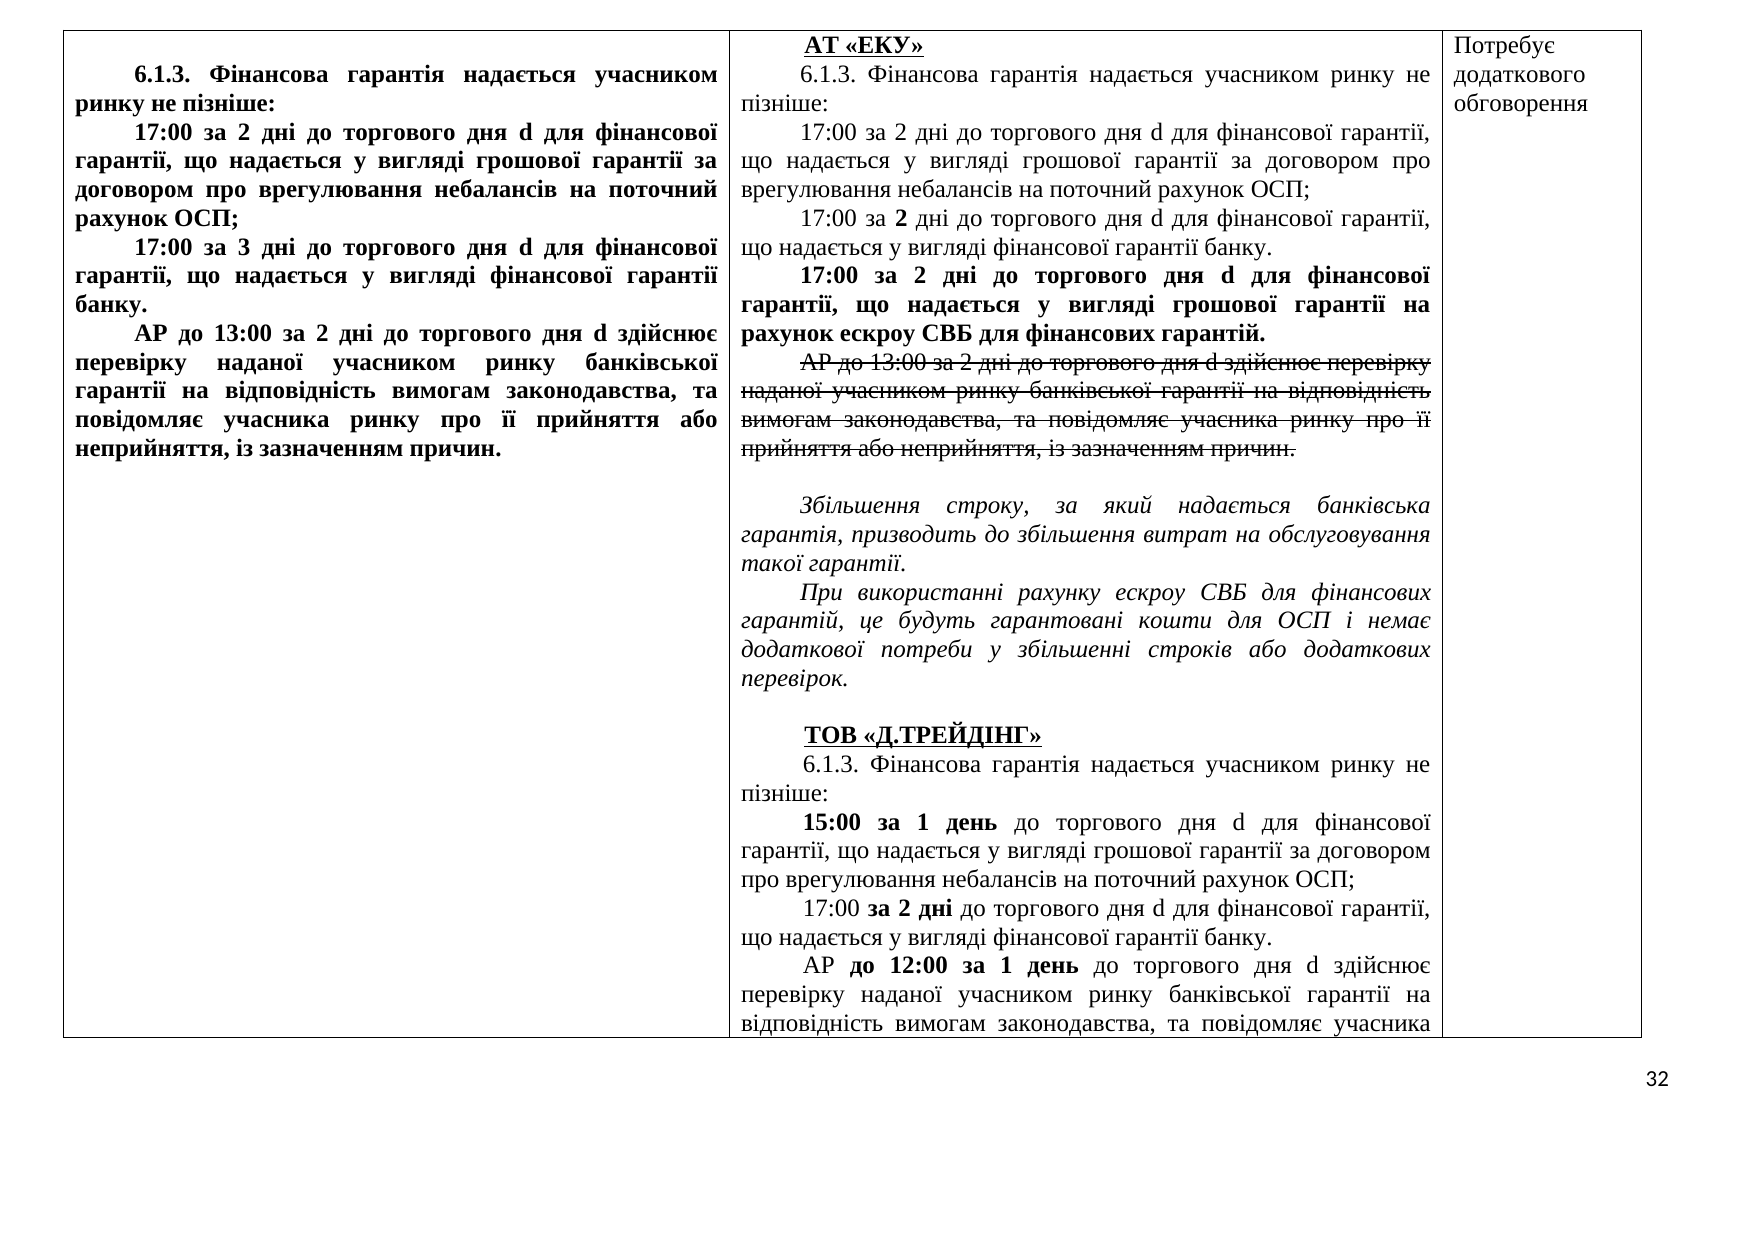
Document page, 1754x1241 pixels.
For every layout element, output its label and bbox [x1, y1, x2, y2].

table_cell [1443, 31, 1641, 1037]
table_cell [730, 31, 1442, 1037]
table_cell [64, 31, 729, 1037]
